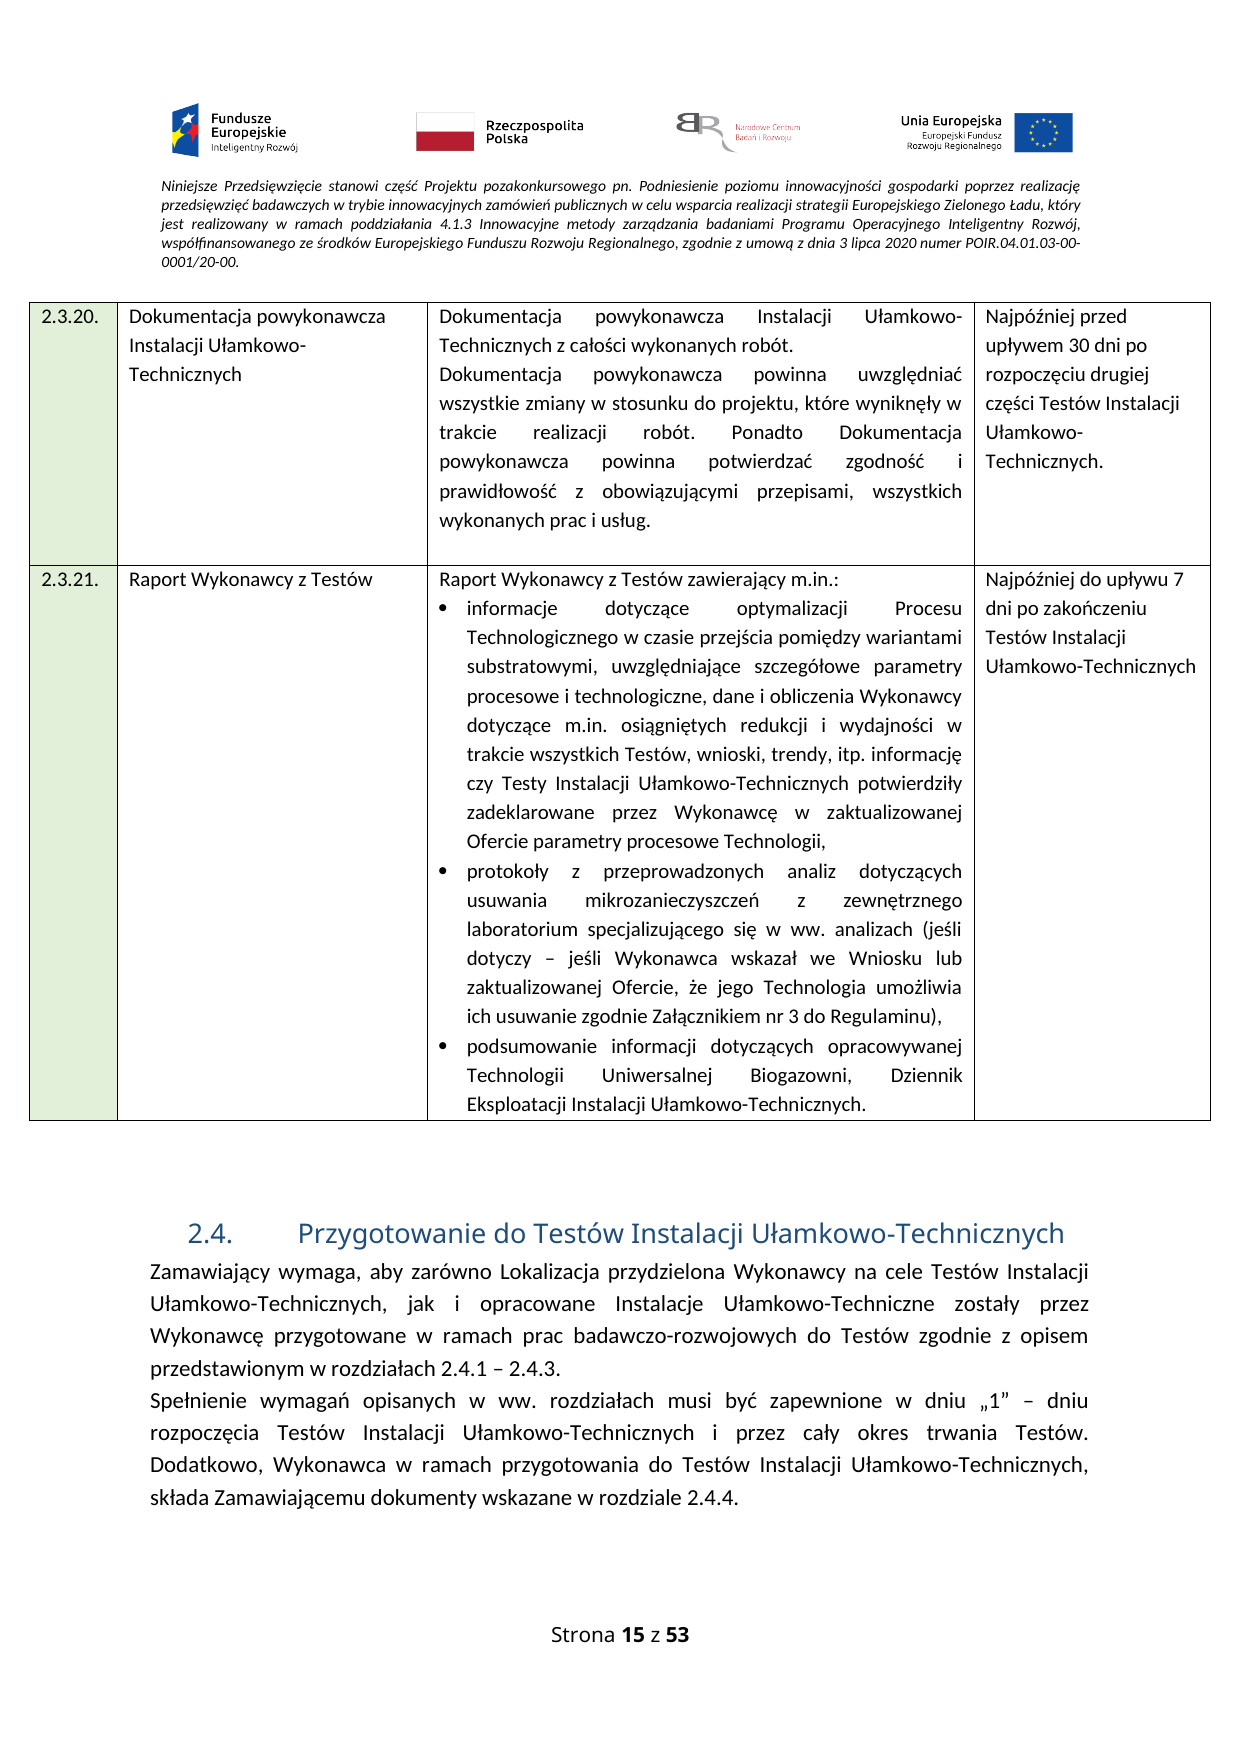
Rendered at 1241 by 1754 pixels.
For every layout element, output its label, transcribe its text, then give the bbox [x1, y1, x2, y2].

table_cell Najpóźniej do upływu 7 dni po zakończeniu Testów Instalacji Ułamkowo-Technicznych [975, 566, 1210, 1120]
table_cell Dokumentacja powykonawcza Instalacji Ułamkowo-Technicznych [118, 303, 427, 565]
table_cell Dokumentacja powykonawcza Instalacji Ułamkowo-Technicznych z całości wykonanych robót. Dokumentacja powykonawcza powinna uwzględniać wszystkie zmiany w stosunku do projektu, które wyniknęły w trakcie realizacji robót. Ponadto Dokumentacja powykonawcza powinna potwierdzać zgodność i prawidłowość z obowiązującymi przepisami, wszystkich wykonanych prac i usług. [428, 303, 974, 565]
text Zamawiający wymaga, aby zarówno Lokalizacja przydzielona Wykonawcy na cele Testów Instalacji Ułamkowo-Technicznych, jak i opracowane Instalacje Ułamkowo-Techniczne zostały przez Wykonawcę przygotowane w ramach prac badawczo-rozwojowych do Testów zgodnie z opisem przedstawionym w rozdziałach 2.4.1 – 2.4.3. [150, 1257, 1090, 1382]
table_cell [30, 303, 117, 565]
text Spełnienie wymagań opisanych w ww. rozdziałach musi być zapewnione w dniu „1” – dniu rozpoczęcia Testów Instalacji Ułamkowo-Technicznych i przez cały okres trwania Testów. Dodatkowo, Wykonawca w ramach przygotowania do Testów Instalacji Ułamkowo-Technicznych, składa Zamawiającemu dokumenty wskazane w rozdziale 2.4.4. [150, 1386, 1090, 1511]
table_cell Raport Wykonawcy z Testów [118, 566, 427, 1120]
table_cell Najpóźniej przed upływem 30 dni po rozpoczęciu drugiej części Testów Instalacji Ułamkowo-Technicznych. [975, 303, 1210, 565]
picture [172, 103, 1073, 157]
table_cell [30, 566, 117, 1120]
table_cell Raport Wykonawcy z Testów zawierający m.in.: informacje dotyczące optymalizacji Procesu Technologicznego w czasie przejścia pomiędzy wariantami substratowymi, uwzględniające szczegółowe parametry procesowe i technologiczne, dane i obliczenia Wykonawcy dotyczące m.in. osiągniętych redukcji i wydajności w trakcie wszystkich Testów, wnioski, trendy, itp. informację czy Testy Instalacji Ułamkowo-Technicznych potwierdziły zadeklarowane przez Wykonawcę w zaktualizowanej Ofercie parametry procesowe Technologii, protokoły z przeprowadzonych analiz dotyczących usuwania mikrozanieczyszczeń z zewnętrznego laboratorium specjalizującego się w ww. analizach (jeśli dotyczy – jeśli Wykonawca wskazał we Wniosku lub zaktualizowanej Ofercie, że jego Technologia umożliwia ich usuwanie zgodnie Załącznikiem nr 3 do Regulaminu), podsumowanie informacji dotyczących opracowywanej Technologii Uniwersalnej Biogazowni, Dziennik Eksploatacji Instalacji Ułamkowo-Technicznych. [428, 566, 974, 1120]
list Przygotowanie do Testów Instalacji Ułamkowo-Technicznych [187, 1215, 1090, 1252]
